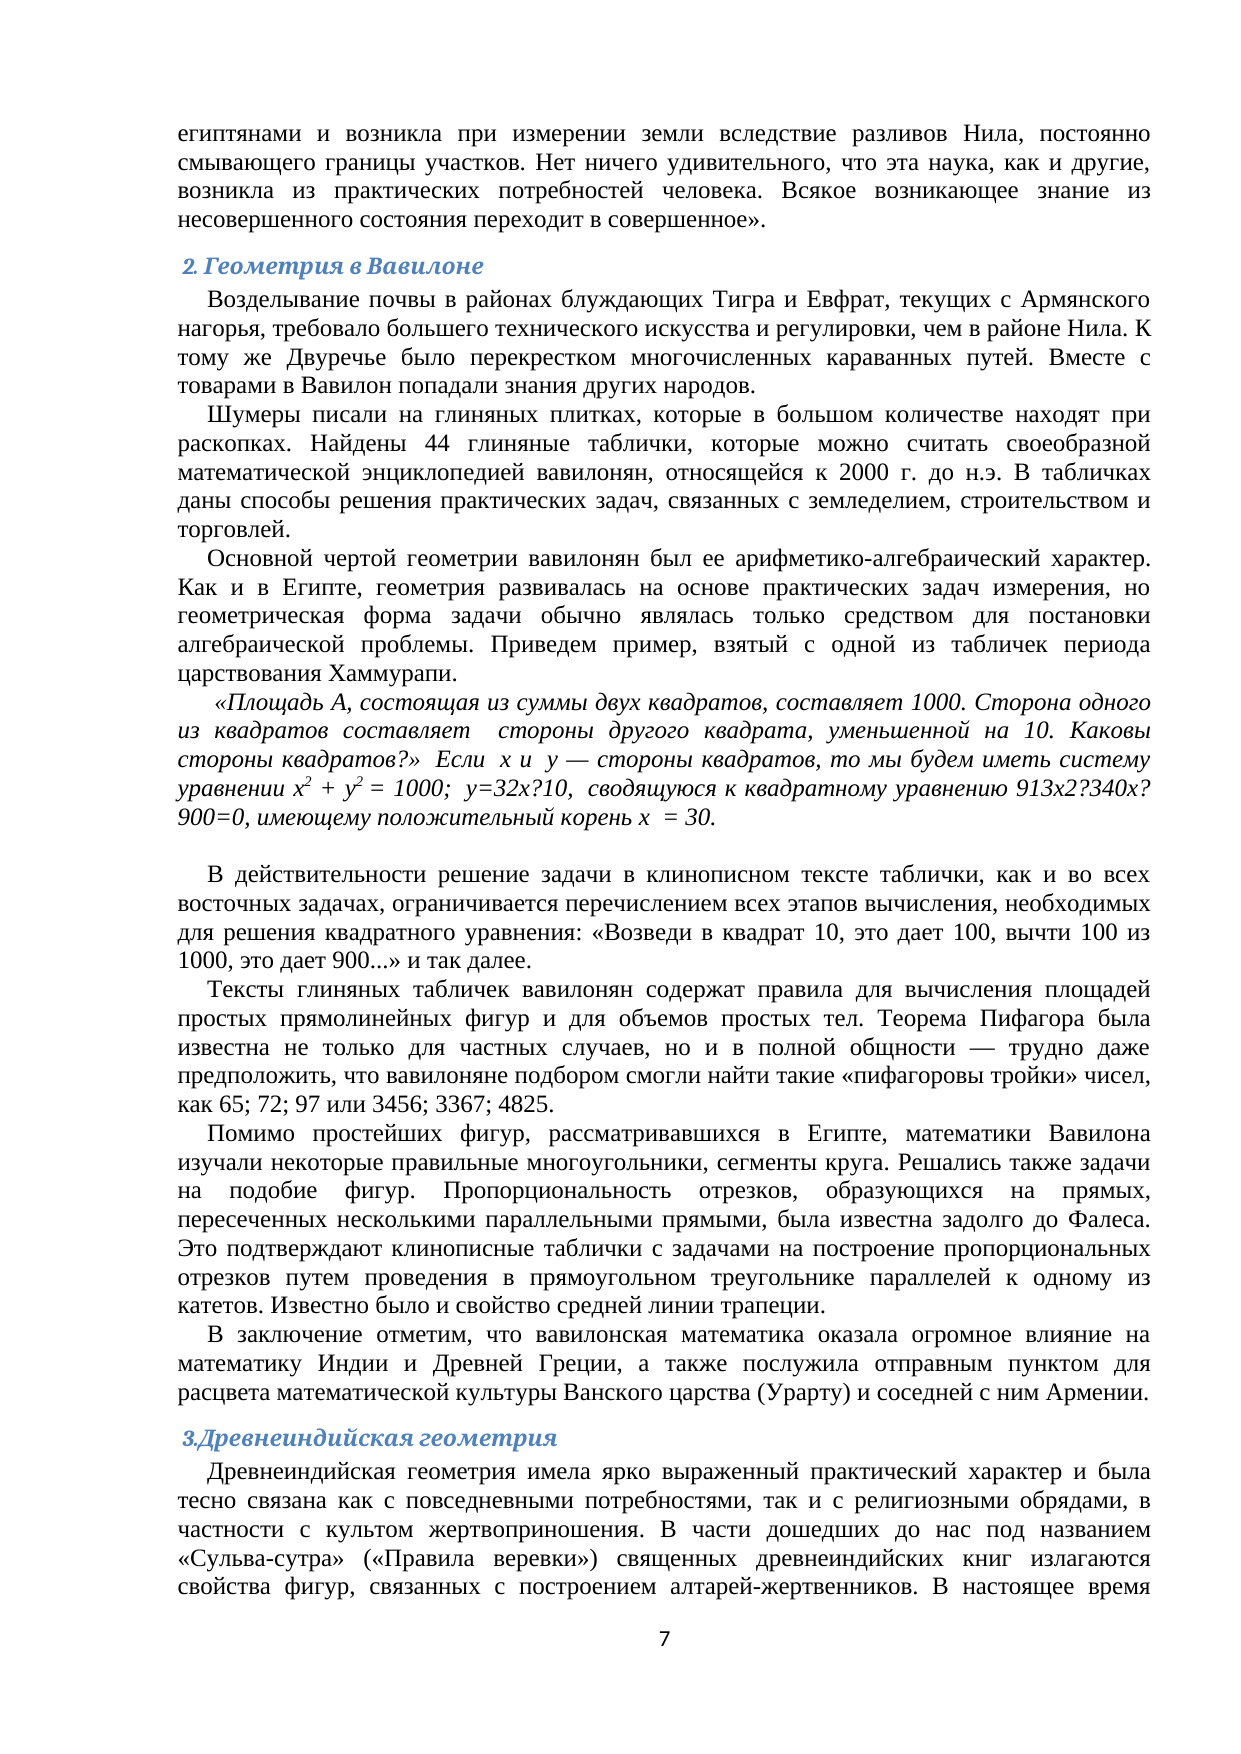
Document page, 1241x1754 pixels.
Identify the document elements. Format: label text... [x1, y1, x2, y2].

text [177, 118, 1152, 233]
text Помимо простейших фигур, рассматривавшихся в Египте, математики Вавилона изучали некоторые правильные многоугольники, сегменты круга. Решались также задачи на подобие фигур. Пропорциональность отрезков, образующихся на прямых, пересеченных несколькими параллельными прямыми, была известна задолго до Фалеса. Это подтверждают клинописные таблички с задачами на построение пропорциональных отрезков путем проведения в прямоугольном треугольнике параллелей к одному из катетов. Известно было и свойство средней линии трапеции. [177, 1118, 1152, 1319]
text «Площадь А, состоящая из суммы двух квадратов, составляет 1000. Сторона одного из квадратов составляет стороны другого квадрата, уменьшенной на 10. Каковы стороны квадратов?» Если x и y — стороны квадратов, то мы будем иметь систему уравнении x2 + y2 = 1000; y=32x?10, сводящуюся к квадратному уравнению 913x2?340x?900=0, имеющему положительный корень x = 30. [177, 687, 1152, 830]
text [177, 1456, 1152, 1600]
text Возделывание почвы в районах блуждающих Тигра и Евфрат, текущих с Армянского нагорья, требовало большего технического искусства и регулировки, чем в районе Нила. К тому же Двуречье было перекрестком многочисленных караванных путей. Вместе с товарами в Вавилон попадали знания других народов. [177, 284, 1152, 399]
text В действительности решение задачи в клинописном тексте таблички, как и во всех восточных задачах, ограничивается перечислением всех этапов вычисления, необходимых для решения квадратного уравнения: «Возведи в квадрат 10, это дает 100, вычти 100 из 1000, это дает 900...» и так далее. [177, 859, 1152, 974]
text В заключение отметим, что вавилонская математика оказала огромное влияние на математику Индии и Древней Греции, а также послужила отправным пунктом для расцвета математической культуры Ванского царства (Урарту) и соседней с ним Армении. [177, 1319, 1152, 1405]
text Тексты глиняных табличек вавилонян содержат правила для вычисления площадей простых прямолинейных фигур и для объемов простых тел. Теорема Пифагора была известна не только для частных случаев, но и в полной общности — трудно даже предположить, что вавилоняне подбором смогли найти такие «пифагоровы тройки» чисел, как 65; 72; 97 или 3456; 3367; 4825. [177, 974, 1152, 1118]
subtitle 3.Древнеиндийская геометрия [177, 1426, 1152, 1453]
text Основной чертой геометрии вавилонян был ее арифметико-алгебраический характер. Как и в Египте, геометрия развивалась на основе практических задач измерения, но геометрическая форма задачи обычно являлась только средством для постановки алгебраической проблемы. Приведем пример, взятый с одной из табличек периода царствования Хаммурапи. [177, 543, 1152, 687]
subtitle 2. Геометрия в Вавилоне [177, 254, 1152, 280]
text Шумеры писали на глиняных плитках, которые в большом количестве находят при раскопках. Найдены 44 глиняные таблички, которые можно считать своеобразной математической энциклопедией вавилонян, относящейся к 2000 г. до н.э. В табличках даны способы решения практических задач, связанных с земледелием, строительством и торговлей. [177, 399, 1152, 543]
